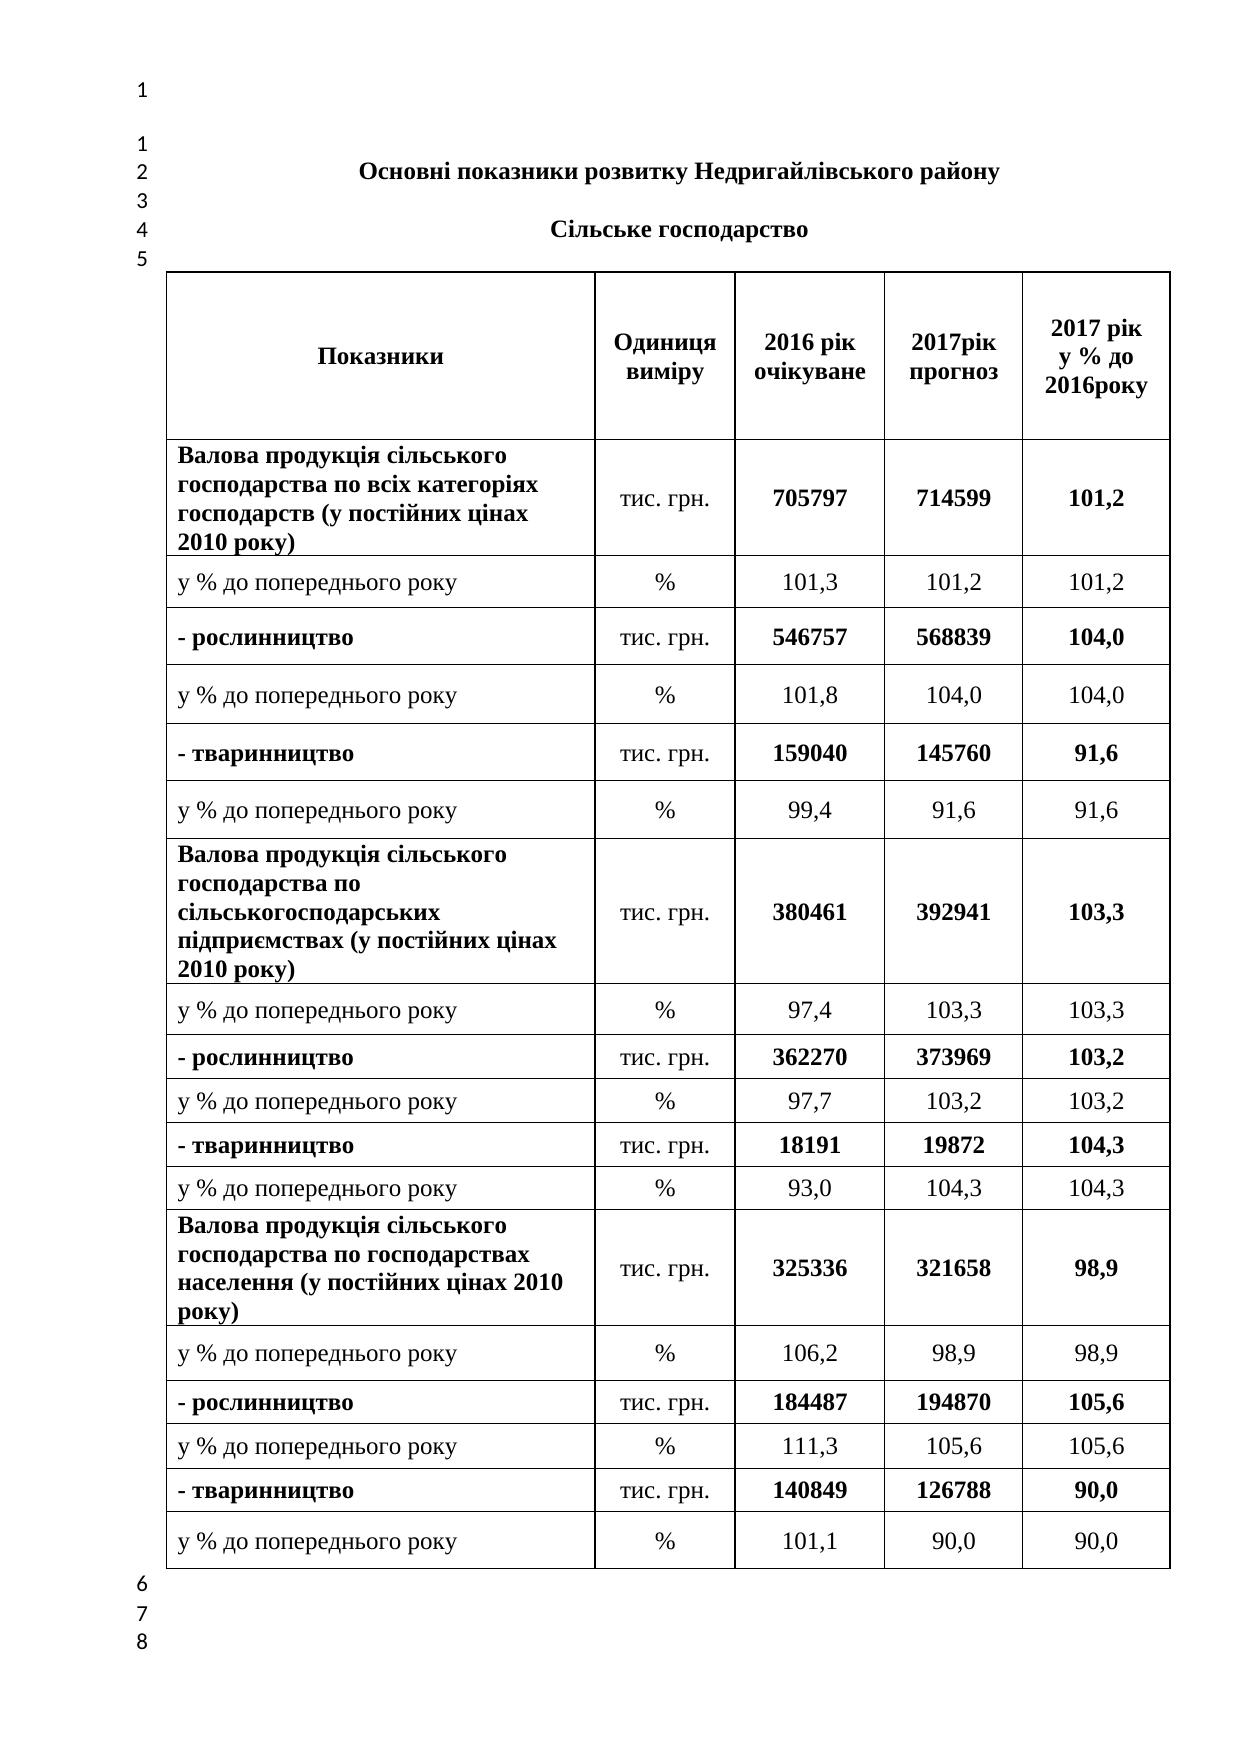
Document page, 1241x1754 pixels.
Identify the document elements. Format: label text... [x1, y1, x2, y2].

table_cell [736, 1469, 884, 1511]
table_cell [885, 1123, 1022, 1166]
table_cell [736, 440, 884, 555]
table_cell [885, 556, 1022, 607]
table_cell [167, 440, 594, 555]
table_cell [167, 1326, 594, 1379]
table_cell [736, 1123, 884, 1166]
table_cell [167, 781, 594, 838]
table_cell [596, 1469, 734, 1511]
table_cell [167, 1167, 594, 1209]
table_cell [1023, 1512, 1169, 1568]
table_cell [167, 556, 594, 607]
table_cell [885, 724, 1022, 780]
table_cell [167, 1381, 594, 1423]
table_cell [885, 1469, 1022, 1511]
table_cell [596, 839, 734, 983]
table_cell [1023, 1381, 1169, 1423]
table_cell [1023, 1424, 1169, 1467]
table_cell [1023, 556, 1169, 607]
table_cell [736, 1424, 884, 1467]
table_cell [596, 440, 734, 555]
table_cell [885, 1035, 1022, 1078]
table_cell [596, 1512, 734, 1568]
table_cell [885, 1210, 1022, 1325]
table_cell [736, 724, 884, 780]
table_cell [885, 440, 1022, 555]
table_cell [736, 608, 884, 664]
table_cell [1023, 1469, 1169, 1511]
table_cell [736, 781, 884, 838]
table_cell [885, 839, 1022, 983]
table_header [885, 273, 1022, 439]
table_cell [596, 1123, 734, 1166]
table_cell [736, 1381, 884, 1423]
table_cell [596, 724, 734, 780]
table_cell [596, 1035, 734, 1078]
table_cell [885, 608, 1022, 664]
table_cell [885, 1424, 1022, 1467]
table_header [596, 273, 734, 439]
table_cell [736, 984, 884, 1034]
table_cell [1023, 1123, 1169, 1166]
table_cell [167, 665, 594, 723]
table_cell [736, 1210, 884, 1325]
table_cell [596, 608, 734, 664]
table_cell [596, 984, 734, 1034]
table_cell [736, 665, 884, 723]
text Основні показники розвитку Недригайлівського району [177, 156, 1181, 185]
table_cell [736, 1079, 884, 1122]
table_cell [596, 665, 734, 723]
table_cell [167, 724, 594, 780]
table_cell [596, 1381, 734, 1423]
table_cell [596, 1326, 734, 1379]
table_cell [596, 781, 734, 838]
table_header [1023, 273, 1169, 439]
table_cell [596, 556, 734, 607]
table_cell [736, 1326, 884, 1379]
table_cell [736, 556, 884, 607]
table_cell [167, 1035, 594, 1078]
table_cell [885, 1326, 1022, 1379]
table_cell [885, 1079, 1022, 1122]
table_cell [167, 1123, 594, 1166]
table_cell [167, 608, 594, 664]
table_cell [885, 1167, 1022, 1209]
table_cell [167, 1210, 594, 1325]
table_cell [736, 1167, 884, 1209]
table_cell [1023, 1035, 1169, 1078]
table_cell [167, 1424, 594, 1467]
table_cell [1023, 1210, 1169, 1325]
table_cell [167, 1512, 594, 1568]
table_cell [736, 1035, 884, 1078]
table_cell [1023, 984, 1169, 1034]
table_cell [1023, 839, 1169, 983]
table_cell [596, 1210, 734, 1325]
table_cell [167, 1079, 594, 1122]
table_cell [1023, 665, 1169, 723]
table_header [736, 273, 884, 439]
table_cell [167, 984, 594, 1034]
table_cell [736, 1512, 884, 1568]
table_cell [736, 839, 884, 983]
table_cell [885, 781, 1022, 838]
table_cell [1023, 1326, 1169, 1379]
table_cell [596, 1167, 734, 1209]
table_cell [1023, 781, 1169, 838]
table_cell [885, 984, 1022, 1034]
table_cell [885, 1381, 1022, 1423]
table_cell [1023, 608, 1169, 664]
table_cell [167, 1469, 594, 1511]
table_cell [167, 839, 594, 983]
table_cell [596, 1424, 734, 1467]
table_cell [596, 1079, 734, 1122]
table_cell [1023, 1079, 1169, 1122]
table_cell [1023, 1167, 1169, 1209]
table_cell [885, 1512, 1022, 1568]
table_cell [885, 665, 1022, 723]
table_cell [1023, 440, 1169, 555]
text Сільське господарство [177, 214, 1181, 243]
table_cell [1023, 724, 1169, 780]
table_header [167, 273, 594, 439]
